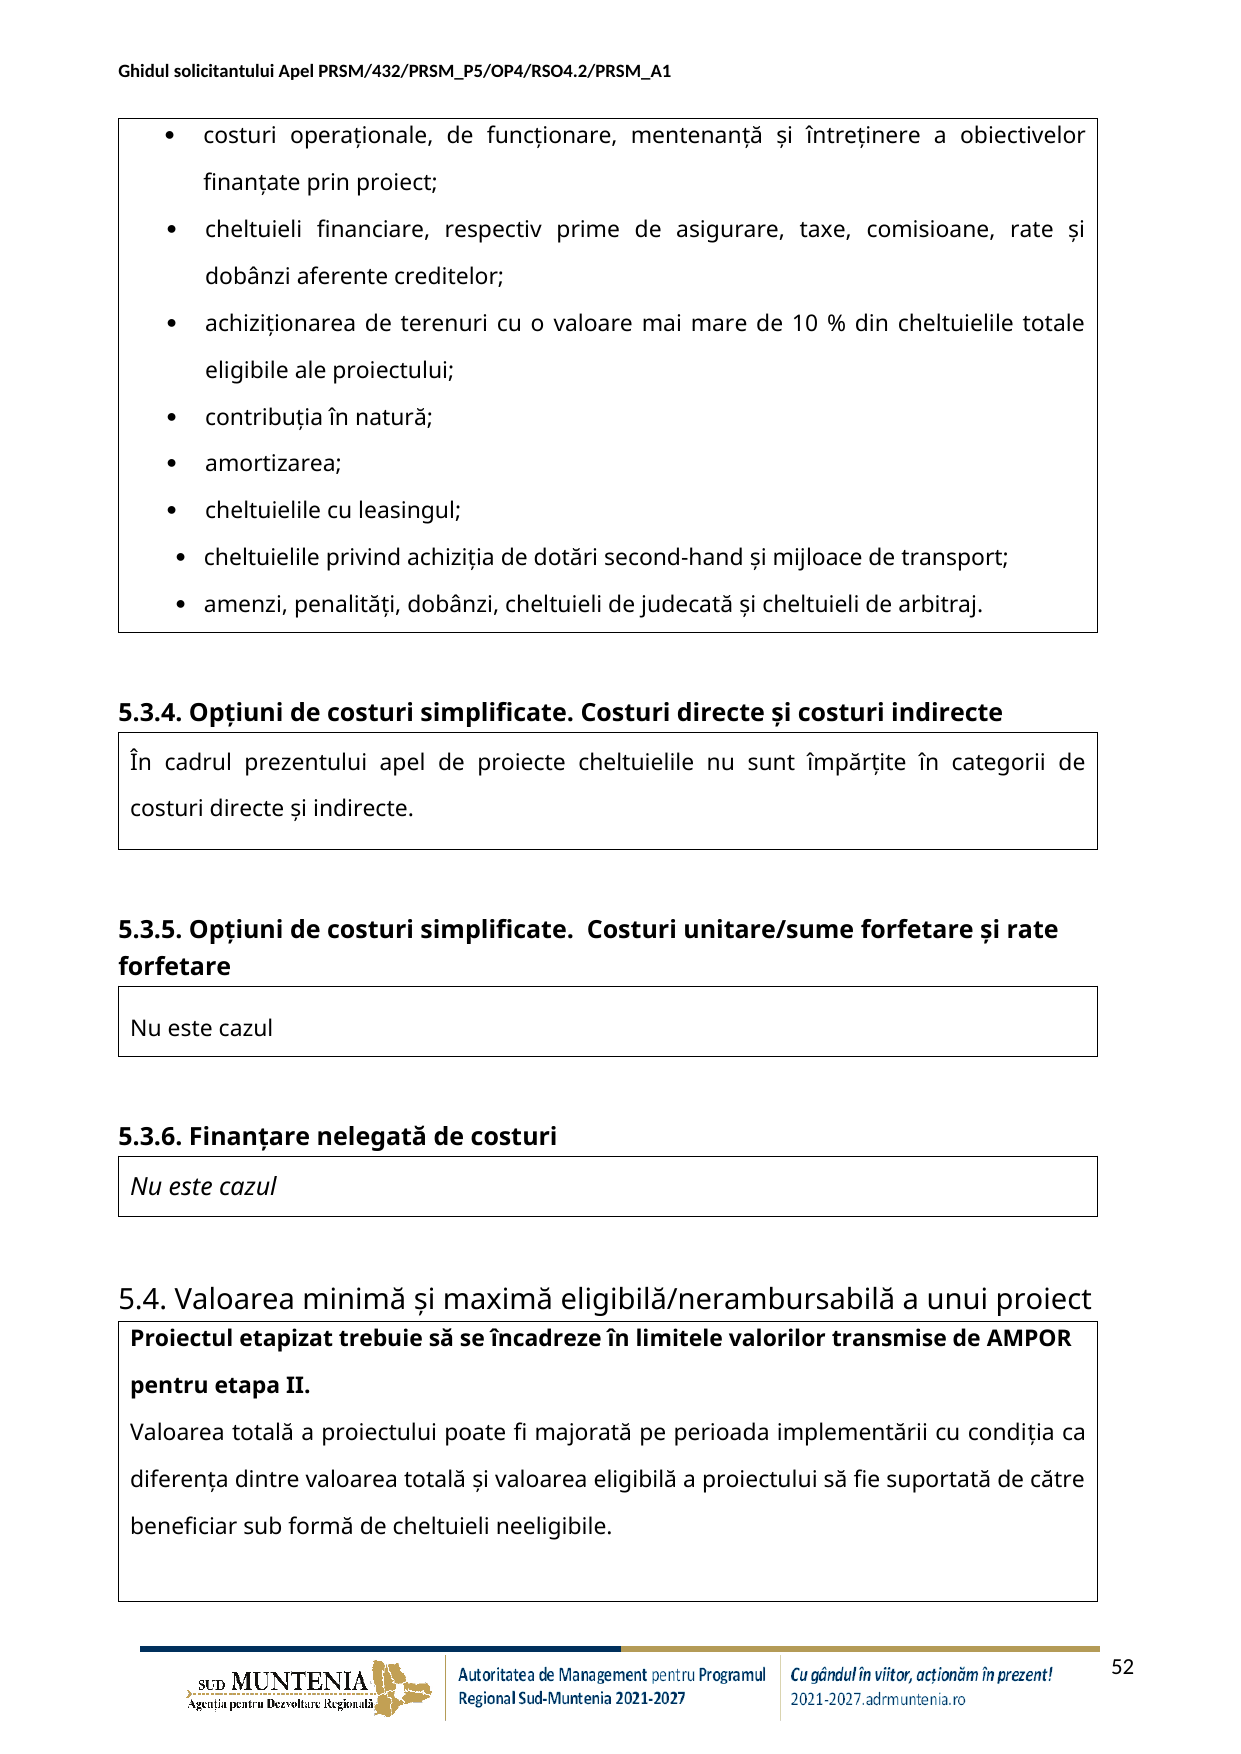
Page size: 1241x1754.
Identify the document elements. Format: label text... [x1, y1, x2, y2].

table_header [119, 119, 1097, 632]
subtitle 5.4. Valoarea minimă și maximă eligibilă/nerambursabilă a unui proiect [118, 1278, 1134, 1318]
picture [140, 1646, 1100, 1721]
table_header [119, 1322, 1097, 1601]
table_header Nu este cazul [119, 987, 1097, 1056]
subtitle 5.3.5. Opțiuni de costuri simplificate. Costuri unitare/sume forfetare și rate forfetare [118, 912, 1134, 983]
table_header În cadrul prezentului apel de proiecte cheltuielile nu sunt împărțite în categorii de costuri directe și indirecte. [119, 733, 1097, 849]
table_header Nu este cazul [119, 1157, 1097, 1216]
subtitle 5.3.6. Finanțare nelegată de costuri [118, 1119, 1134, 1153]
subtitle 5.3.4. Opțiuni de costuri simplificate. Costuri directe și costuri indirecte [118, 695, 1134, 729]
